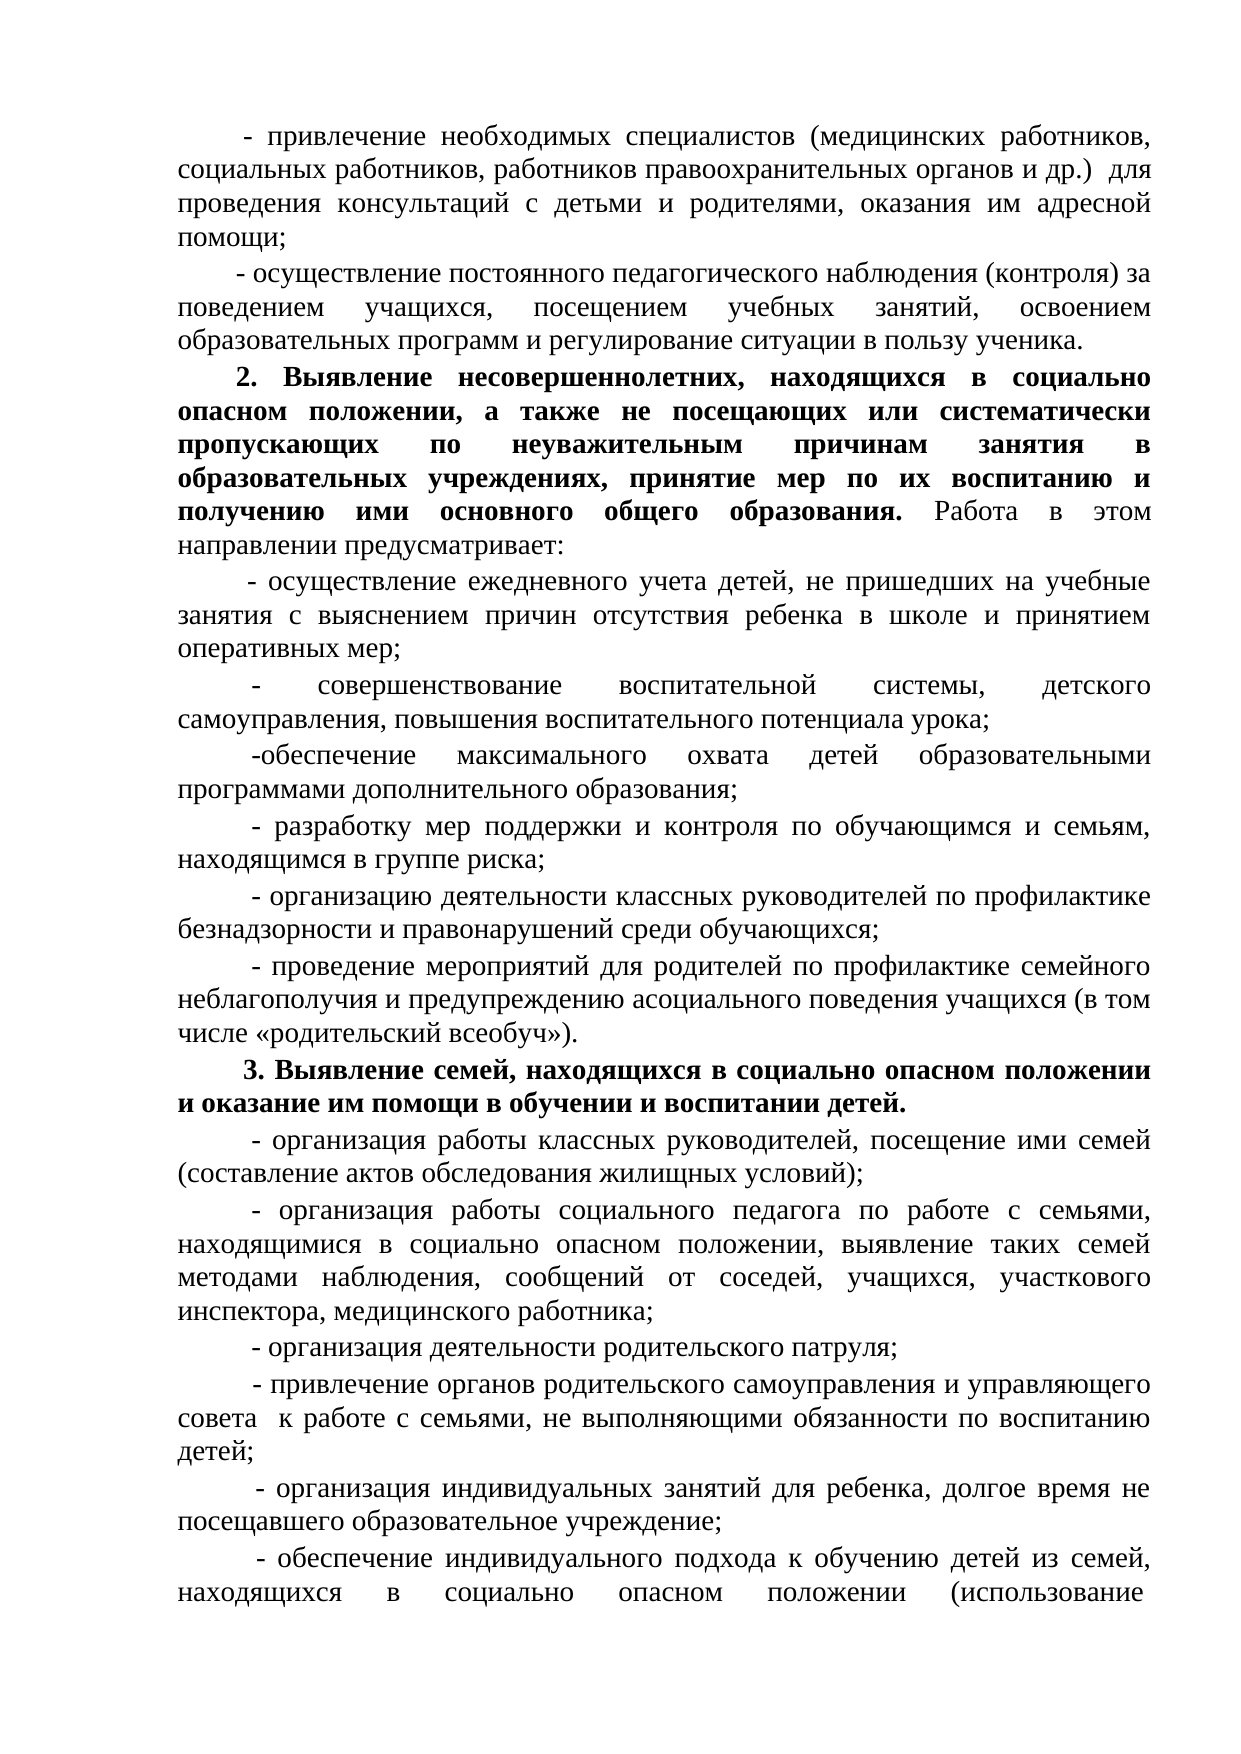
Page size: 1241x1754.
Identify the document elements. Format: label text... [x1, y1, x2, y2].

text - привлечение органов родительского самоуправления и управляющего совета к работе с семьями, не выполняющими обязанности по воспитанию детей; [177, 1366, 1152, 1467]
text - организацию деятельности классных руководителей по профилактике безнадзорности и правонарушений среди обучающихся; [177, 878, 1152, 945]
text - организация индивидуальных занятий для ребенка, долгое время не посещавшего образовательное учреждение; [177, 1470, 1152, 1537]
text - организация работы классных руководителей, посещение ими семей (составление актов обследования жилищных условий); [177, 1122, 1152, 1189]
text - привлечение необходимых специалистов (медицинских работников, социальных работников, работников правоохранительных органов и др.) для проведения консультаций с детьми и родителями, оказания им адресной помощи; [177, 118, 1152, 252]
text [177, 1540, 1152, 1607]
text - совершенствование воспитательной системы, детского самоуправления, повышения воспитательного потенциала урока; [177, 667, 1152, 734]
text - осуществление ежедневного учета детей, не пришедших на учебные занятия с выяснением причин отсутствия ребенка в школе и принятием оперативных мер; [177, 563, 1152, 664]
text - организация деятельности родительского патруля; [177, 1329, 1152, 1363]
text 2. Выявление несовершеннолетних, находящихся в социально опасном положении, а также не посещающих или систематически пропускающих по неуважительным причинам занятия в образовательных учреждениях, принятие мер по их воспитанию и получению ими основного общего образования. Работа в этом направлении предусматривает: [177, 359, 1152, 560]
text - разработку мер поддержки и контроля по обучающимся и семьям, находящимся в группе риска; [177, 808, 1152, 875]
text - организация работы социального педагога по работе с семьями, находящимися в социально опасном положении, выявление таких семей методами наблюдения, сообщений от соседей, учащихся, участкового инспектора, медицинского работника; [177, 1192, 1152, 1326]
text - осуществление постоянного педагогического наблюдения (контроля) за поведением учащихся, посещением учебных занятий, освоением образовательных программ и регулирование ситуации в пользу ученика. [177, 255, 1152, 356]
text -обеспечение максимального охвата детей образовательными программами дополнительного образования; [177, 737, 1152, 804]
text - проведение мероприятий для родителей по профилактике семейного неблагополучия и предупреждению асоциального поведения учащихся (в том числе «родительский всеобуч»). [177, 948, 1152, 1049]
text 3. Выявление семей, находящихся в социально опасном положении и оказание им помощи в обучении и воспитании детей. [177, 1052, 1152, 1119]
